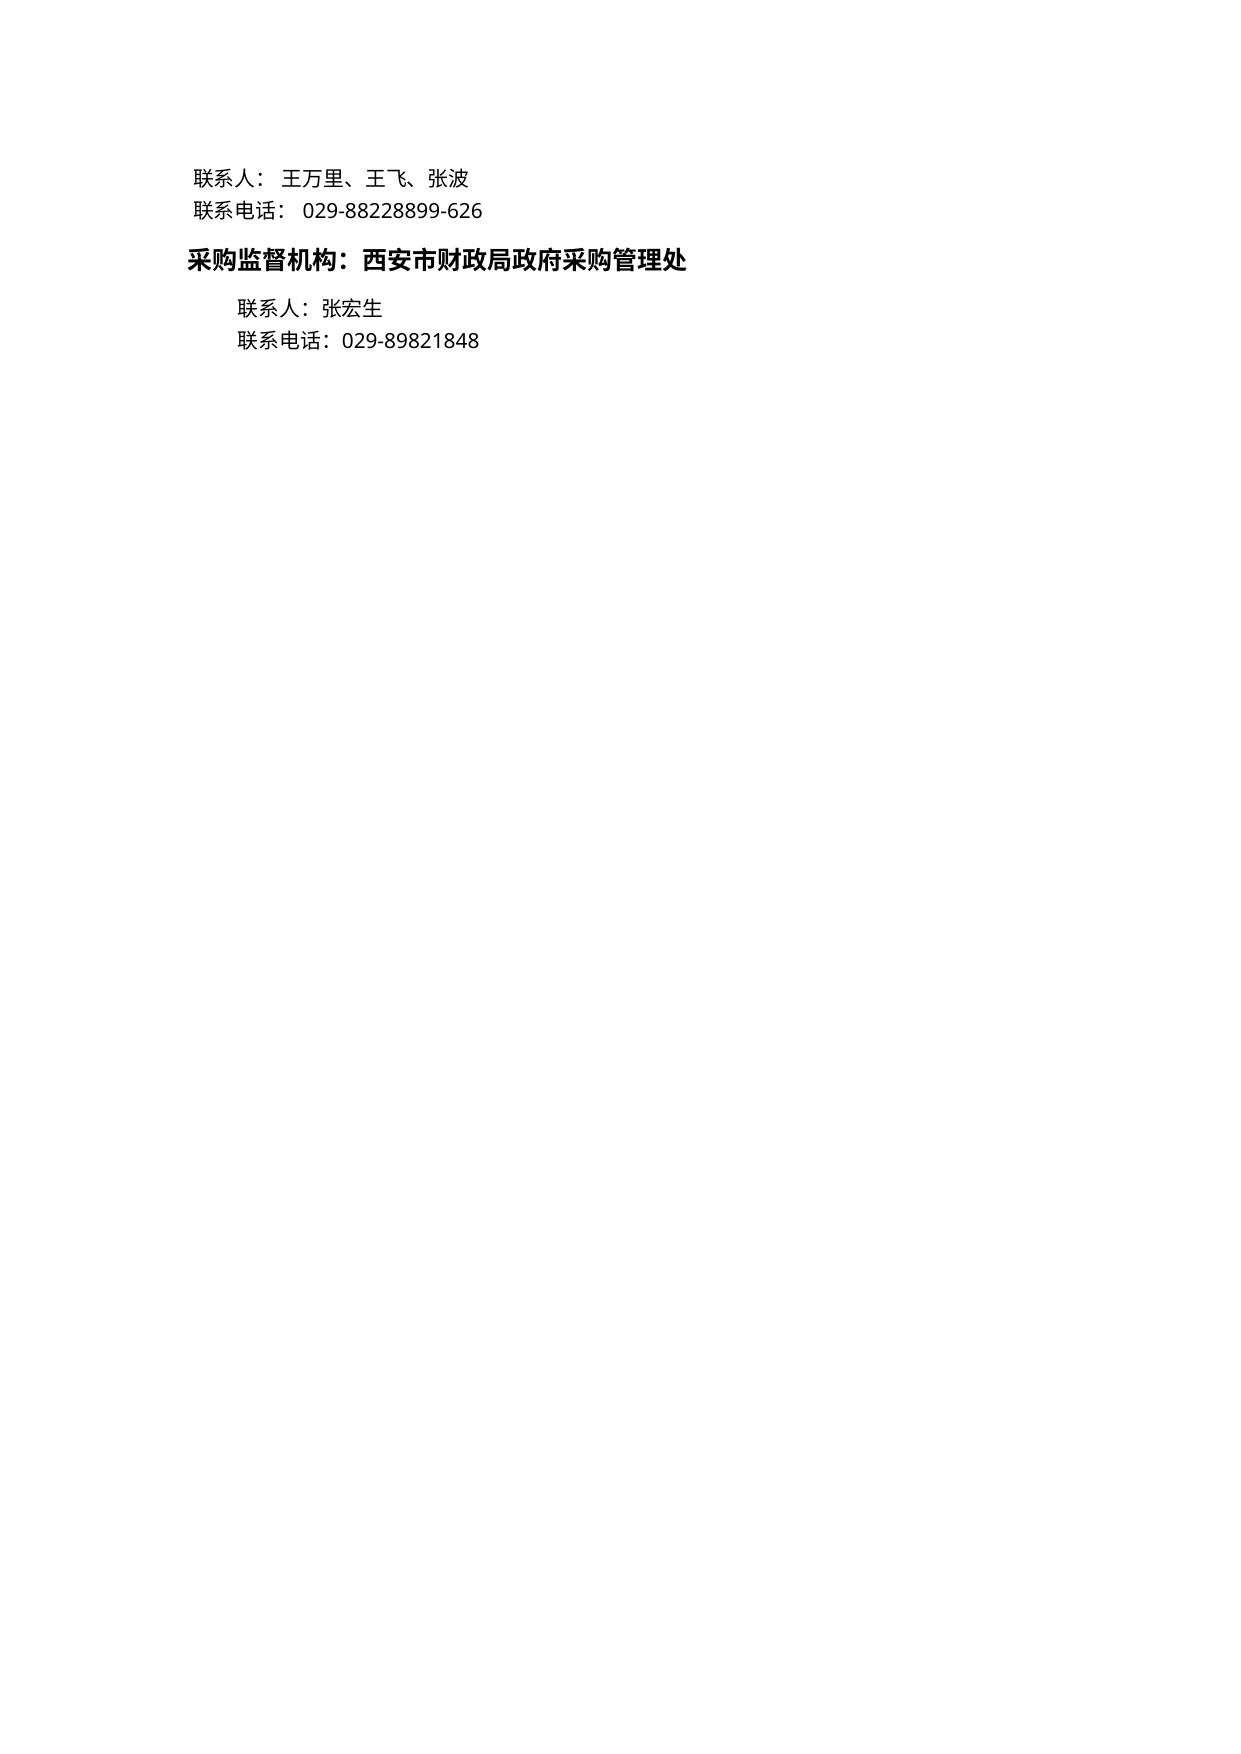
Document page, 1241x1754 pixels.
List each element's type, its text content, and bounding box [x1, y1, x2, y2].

text 联系人：张宏生 [187, 292, 1053, 324]
text 联系电话：029-89821848 [187, 324, 1053, 357]
text 联系电话： 029-88228899-626 [187, 194, 1053, 227]
text 采购监督机构：西安市财政局政府采购管理处 [187, 227, 1053, 292]
text 联系人： 王万里、王飞、张波 [187, 162, 1053, 194]
